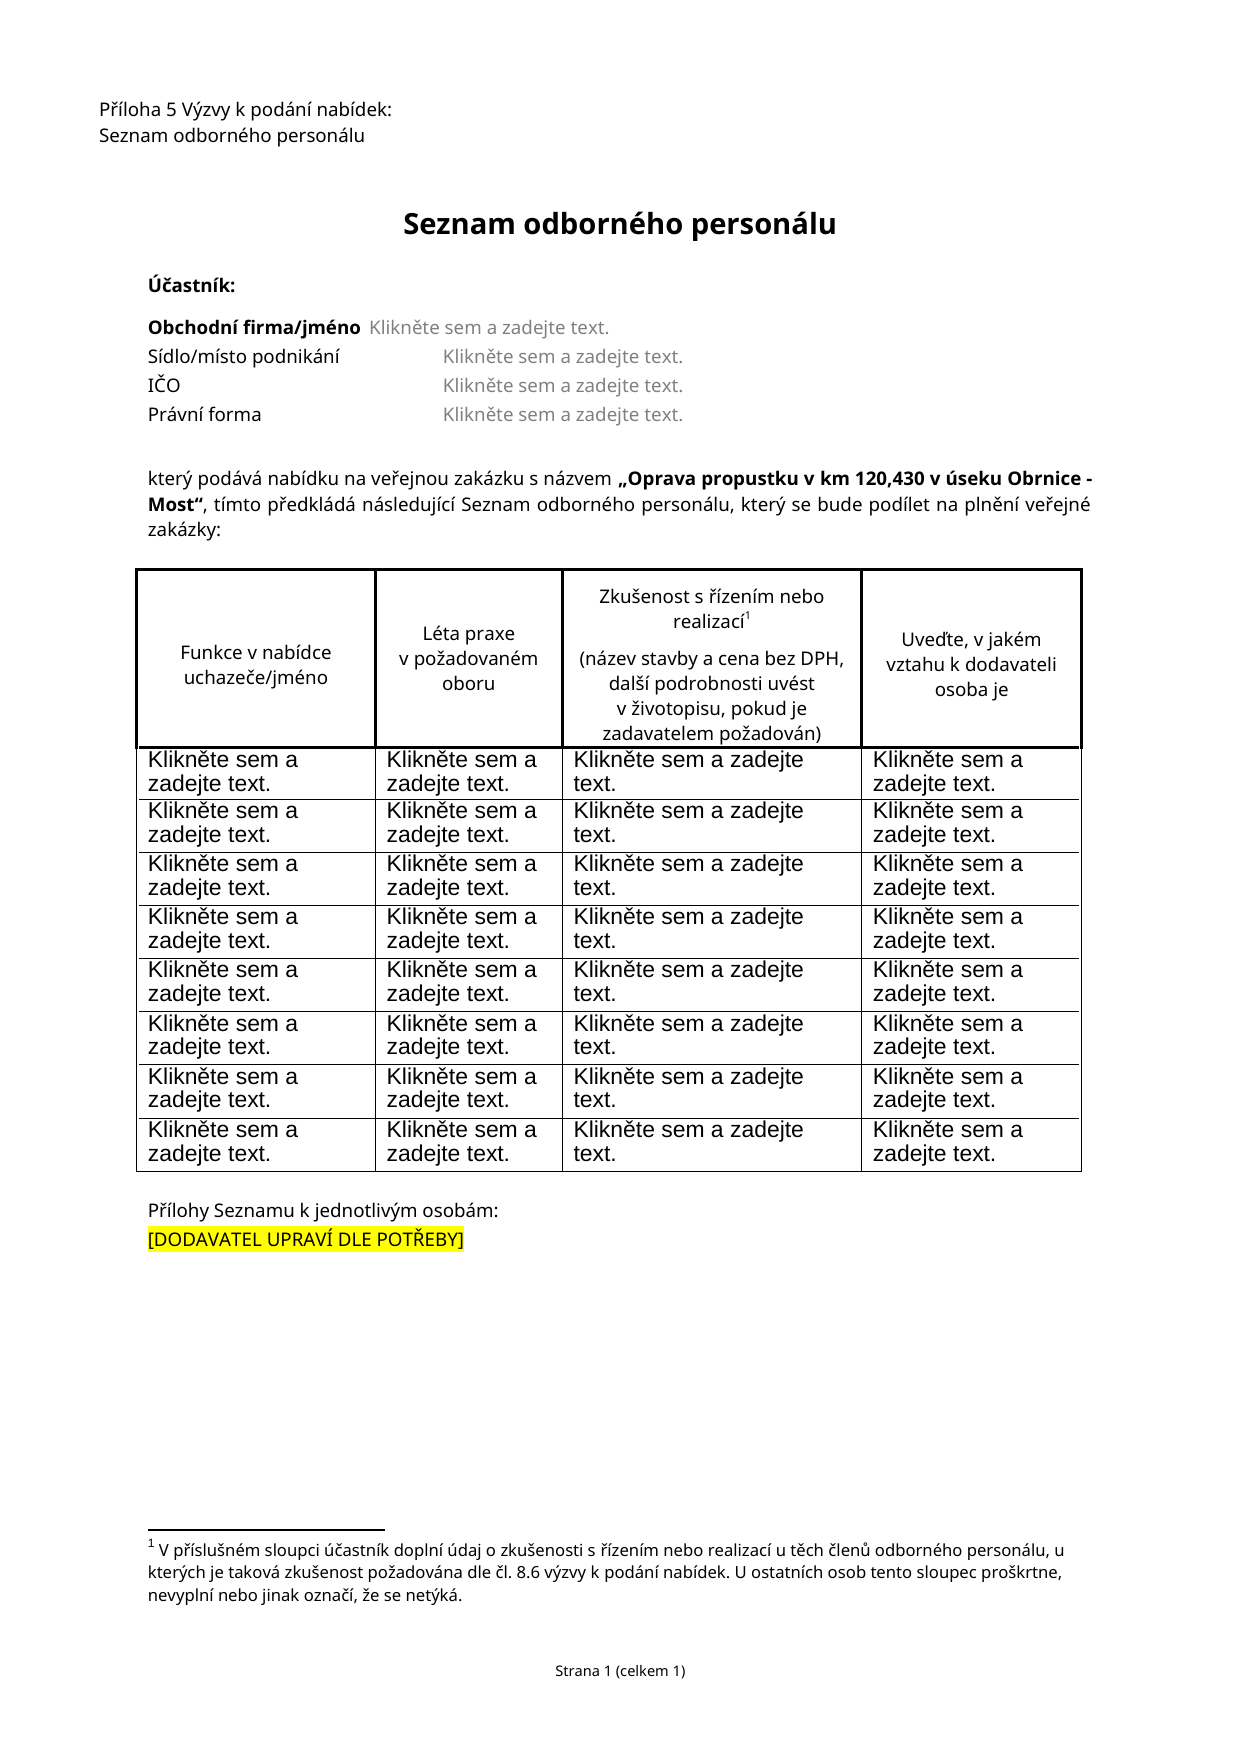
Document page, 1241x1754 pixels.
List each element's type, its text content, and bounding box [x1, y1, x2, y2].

table_header Zkušenost s řízením nebo realizací (název stavby a cena bez DPH, další podrobnosti uvést v životopisu, pokud je zadavatelem požadován) [564, 571, 860, 746]
text který podává nabídku na veřejnou zakázku s názvem „Oprava propustku v km 120,430 v úseku Obrnice - Most“, tímto předkládá následující Seznam odborného personálu, který se bude podílet na plnění veřejné zakázky: [148, 465, 1093, 542]
table_header Funkce v nabídce uchazeče/jméno [138, 571, 374, 746]
text Obchodní firma/jméno [148, 311, 1093, 340]
text [DODAVATEL UPRAVÍ DLE POTŘEBY] [148, 1223, 1092, 1252]
table_header Uveďte, v jakém vztahu k dodavateli osoba je [863, 571, 1080, 746]
text Účastník: [148, 268, 1093, 299]
title Seznam odborného personálu [148, 203, 1093, 243]
text IČO [148, 369, 1093, 398]
text Právní forma [148, 398, 1093, 427]
text Přílohy Seznamu k jednotlivým osobám: [148, 1197, 1093, 1223]
table_header Léta praxe v požadovaném oboru [377, 571, 561, 746]
text Sídlo/místo podnikání [148, 340, 1093, 369]
